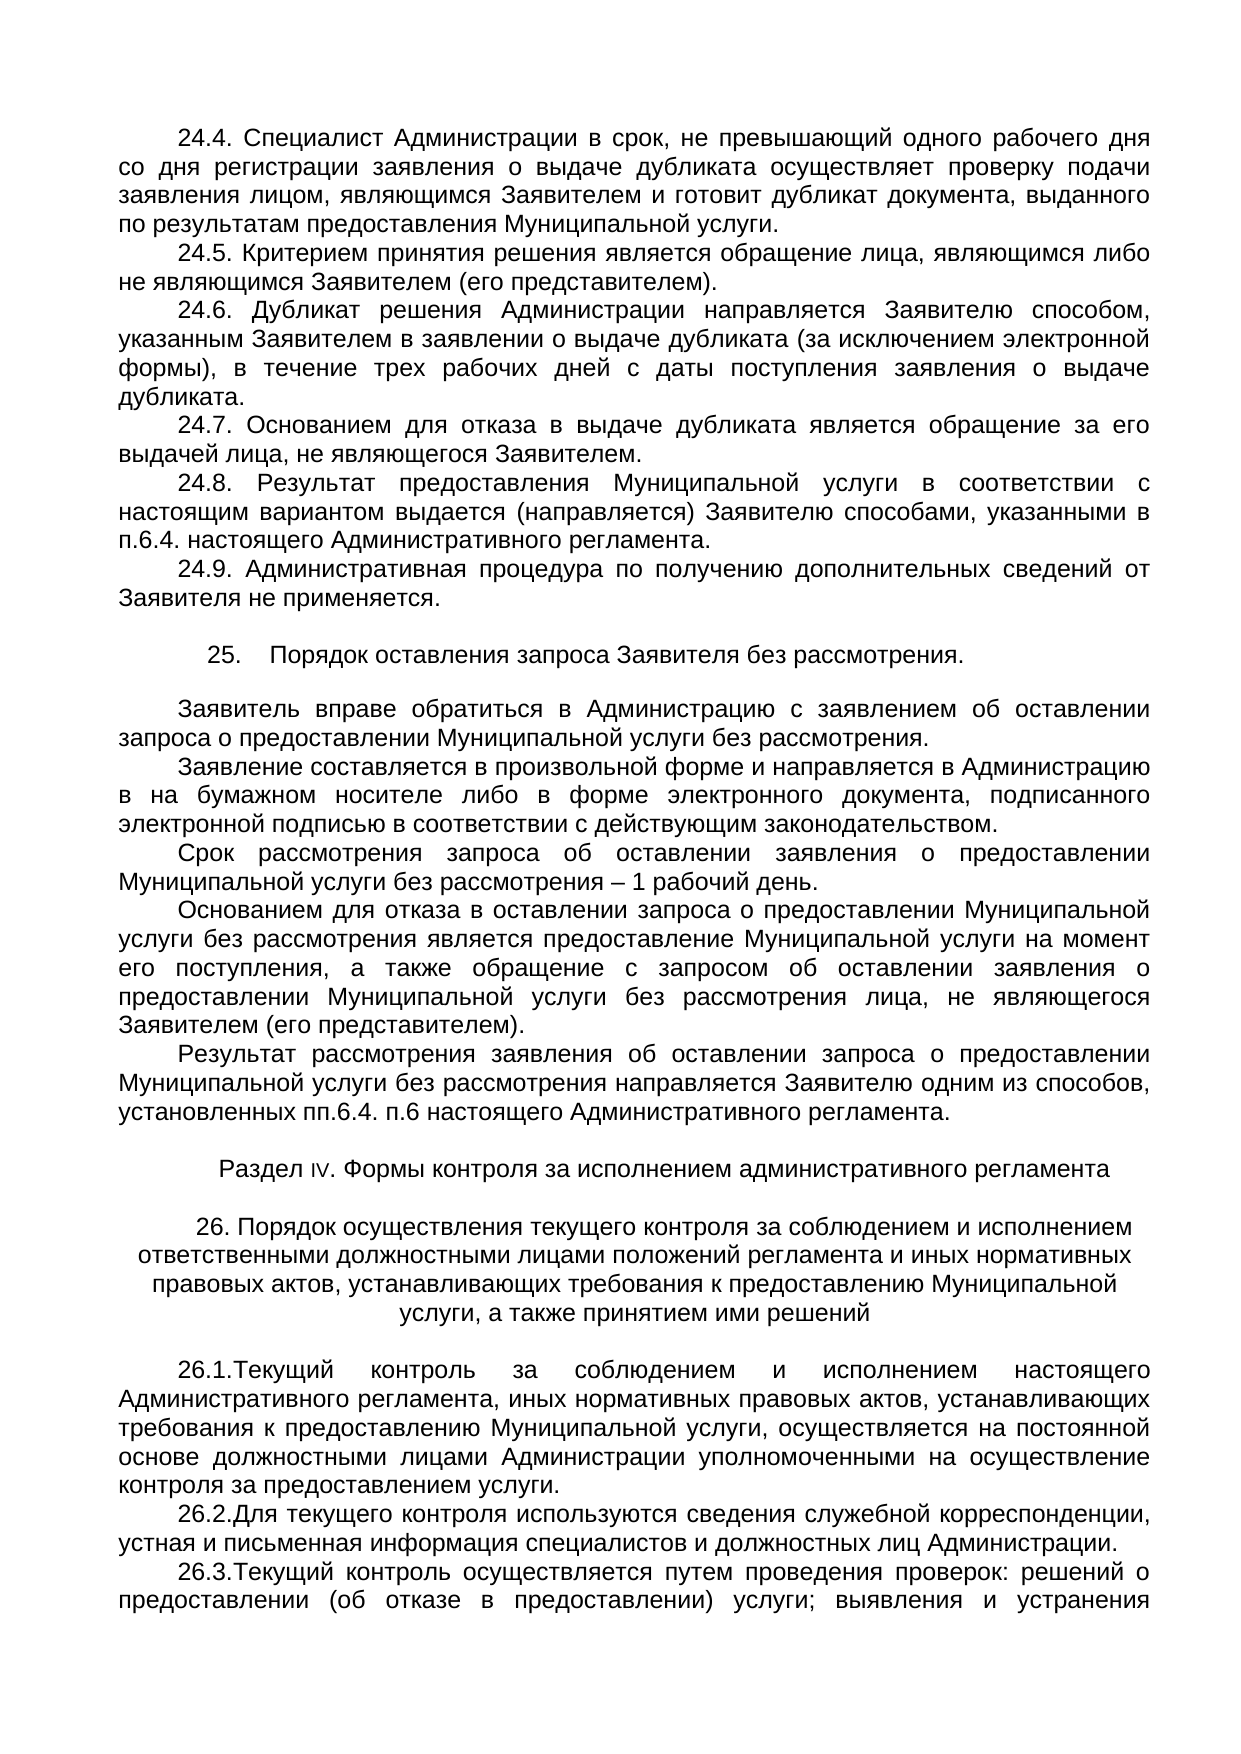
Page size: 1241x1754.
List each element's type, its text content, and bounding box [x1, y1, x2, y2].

text 24.8. Результат предоставления Муниципальной услуги в соответствии с настоящим вариантом выдается (направляется) Заявителю способами, указанными в п.6.4. настоящего Административного регламента. [118, 468, 1152, 554]
text 24.5. Критерием принятия решения является обращение лица, являющимся либо не являющимся Заявителем (его представителем). [118, 238, 1152, 295]
text 24.7. Основанием для отказа в выдаче дубликата является обращение за его выдачей лица, не являющегося Заявителем. [118, 410, 1152, 468]
text Заявление составляется в произвольной форме и направляется в Администрацию в на бумажном носителе либо в форме электронного документа, подписанного электронной подписью в соответствии с действующим законодательством. [118, 752, 1152, 838]
text Основанием для отказа в оставлении запроса о предоставлении Муниципальной услуги без рассмотрения является предоставление Муниципальной услуги на момент его поступления, а также обращение с запросом об оставлении заявления о предоставлении Муниципальной услуги без рассмотрения лица, не являющегося Заявителем (его представителем). [118, 895, 1152, 1039]
text Результат рассмотрения заявления об оставлении запроса о предоставлении Муниципальной услуги без рассмотрения направляется Заявителю одним из способов, установленных пп.6.4. п.6 настоящего Административного регламента. [118, 1039, 1152, 1125]
list Порядок оставления запроса Заявителя без рассмотрения. [207, 640, 1152, 669]
text 24.9. Административная процедура по получению дополнительных сведений от Заявителя не применяется. [118, 554, 1152, 611]
text 26. Порядок осуществления текущего контроля за соблюдением и исполнением ответственными должностными лицами положений регламента и иных нормативных правовых актов, устанавливающих требования к предоставлению Муниципальной услуги, а также принятием ими решений [118, 1212, 1152, 1327]
text 24.6. Дубликат решения Администрации направляется Заявителю способом, указанным Заявителем в заявлении о выдаче дубликата (за исключением электронной формы), в течение трех рабочих дней с даты поступления заявления о выдаче дубликата. [118, 295, 1152, 410]
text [118, 1557, 1152, 1614]
text Срок рассмотрения запроса об оставлении заявления о предоставлении Муниципальной услуги без рассмотрения – 1 рабочий день. [118, 838, 1152, 895]
text Заявитель вправе обратиться в Администрацию с заявлением об оставлении запроса о предоставлении Муниципальной услуги без рассмотрения. [118, 694, 1152, 752]
text 24.4. Специалист Администрации в срок, не превышающий одного рабочего дня со дня регистрации заявления о выдаче дубликата осуществляет проверку подачи заявления лицом, являющимся Заявителем и готовит дубликат документа, выданного по результатам предоставления Муниципальной услуги. [118, 123, 1152, 238]
text 26.1.Текущий контроль за соблюдением и исполнением настоящего Административного регламента, иных нормативных правовых актов, устанавливающих требования к предоставлению Муниципальной услуги, осуществляется на постоянной основе должностными лицами Администрации уполномоченными на осуществление контроля за предоставлением услуги. [118, 1355, 1152, 1499]
text Раздел iv. Формы контроля за исполнением административного регламента [118, 1154, 1152, 1183]
text 26.2.Для текущего контроля используются сведения служебной корреспонденции, устная и письменная информация специалистов и должностных лиц Администрации. [118, 1499, 1152, 1557]
